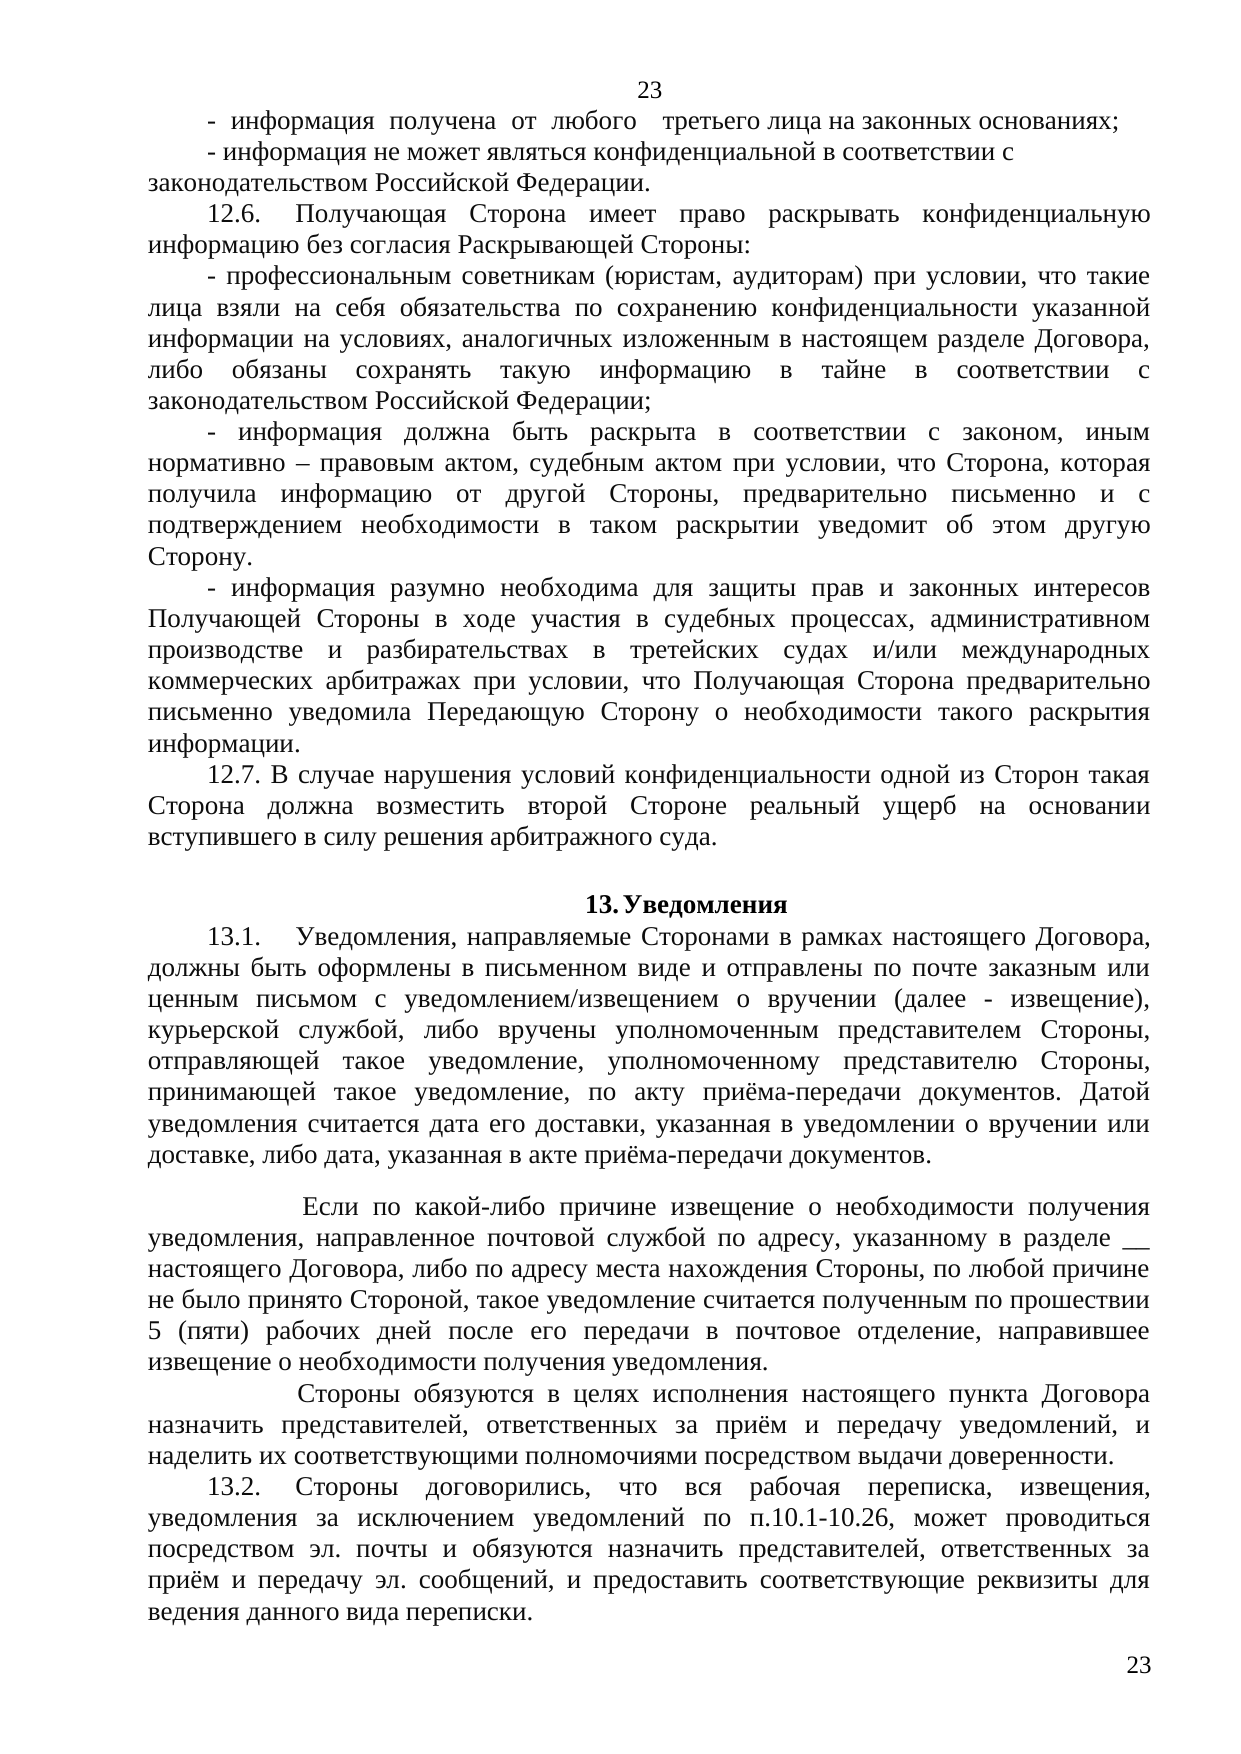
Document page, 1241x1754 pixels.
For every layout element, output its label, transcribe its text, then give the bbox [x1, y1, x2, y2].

text - информация разумно необходима для защиты прав и законных интересов Получающей Стороны в ходе участия в судебных процессах, административном производстве и разбирательствах в третейских судах и/или международных коммерческих арбитражах при условии, что Получающая Сторона предварительно письменно уведомила Передающую Сторону о необходимости такого раскрытия информации. [148, 571, 1152, 758]
list Уведомления [221, 889, 1152, 920]
text Стороны обязуются в целях исполнения настоящего пункта Договора назначить представителей, ответственных за приём и передачу уведомлений, и наделить их соответствующими полномочиями посредством выдачи доверенности. [148, 1377, 1152, 1470]
text - информация должна быть раскрыта в соответствии с законом, иным нормативно – правовым актом, судебным актом при условии, что Сторона, которая получила информацию от другой Стороны, предварительно письменно и с подтверждением необходимости в таком раскрытии уведомит об этом другую Сторону. [148, 415, 1152, 571]
list Стороны договорились, что вся рабочая переписка, извещения, уведомления за исключением уведомлений по п.10.1-10.26, может проводиться посредством эл. почты и обязуются назначить представителей, ответственных за приём и передачу эл. сообщений, и предоставить соответствующие реквизиты для ведения данного вида переписки. [148, 1470, 1152, 1626]
text Если по какой-либо причине извещение о необходимости получения уведомления, направленное почтовой службой по адресу, указанному в разделе __ настоящего Договора, либо по адресу места нахождения Стороны, по любой причине не было принято Стороной, такое уведомление считается полученным по прошествии 5 (пяти) рабочих дней после его передачи в почтовое отделение, направившее извещение о необходимости получения уведомления. [148, 1190, 1152, 1377]
text - профессиональным советникам (юристам, аудиторам) при условии, что такие лица взяли на себя обязательства по сохранению конфиденциальности указанной информации на условиях, аналогичных изложенным в настоящем разделе Договора, либо обязаны сохранять такую информацию в тайне в соответствии с законодательством Российской Федерации; [148, 259, 1152, 415]
list Уведомления, направляемые Сторонами в рамках настоящего Договора, должны быть оформлены в письменном виде и отправлены по почте заказным или ценным письмом с уведомлением/извещением о вручении (далее - извещение), курьерской службой, либо вручены уполномоченным представителем Стороны, отправляющей такое уведомление, уполномоченному представителю Стороны, принимающей такое уведомление, по акту приёма-передачи документов. Датой уведомления считается дата его доставки, указанная в уведомлении о вручении или доставке, либо дата, указанная в акте приёма-передачи документов. [148, 920, 1152, 1169]
text - информация получена от любого третьего лица на законных основаниях; [148, 104, 1152, 135]
text 12.7. В случае нарушения условий конфиденциальности одной из Сторон такая Сторона должна возместить второй Стороне реальный ущерб на основании вступившего в силу решения арбитражного суда. [148, 758, 1152, 851]
text - информация не может являться конфиденциальной в соответствии с законодательством Российской Федерации. [148, 135, 1152, 197]
text 12.6. Получающая Сторона имеет право раскрывать конфиденциальную информацию без согласия Раскрывающей Стороны: [148, 197, 1152, 259]
